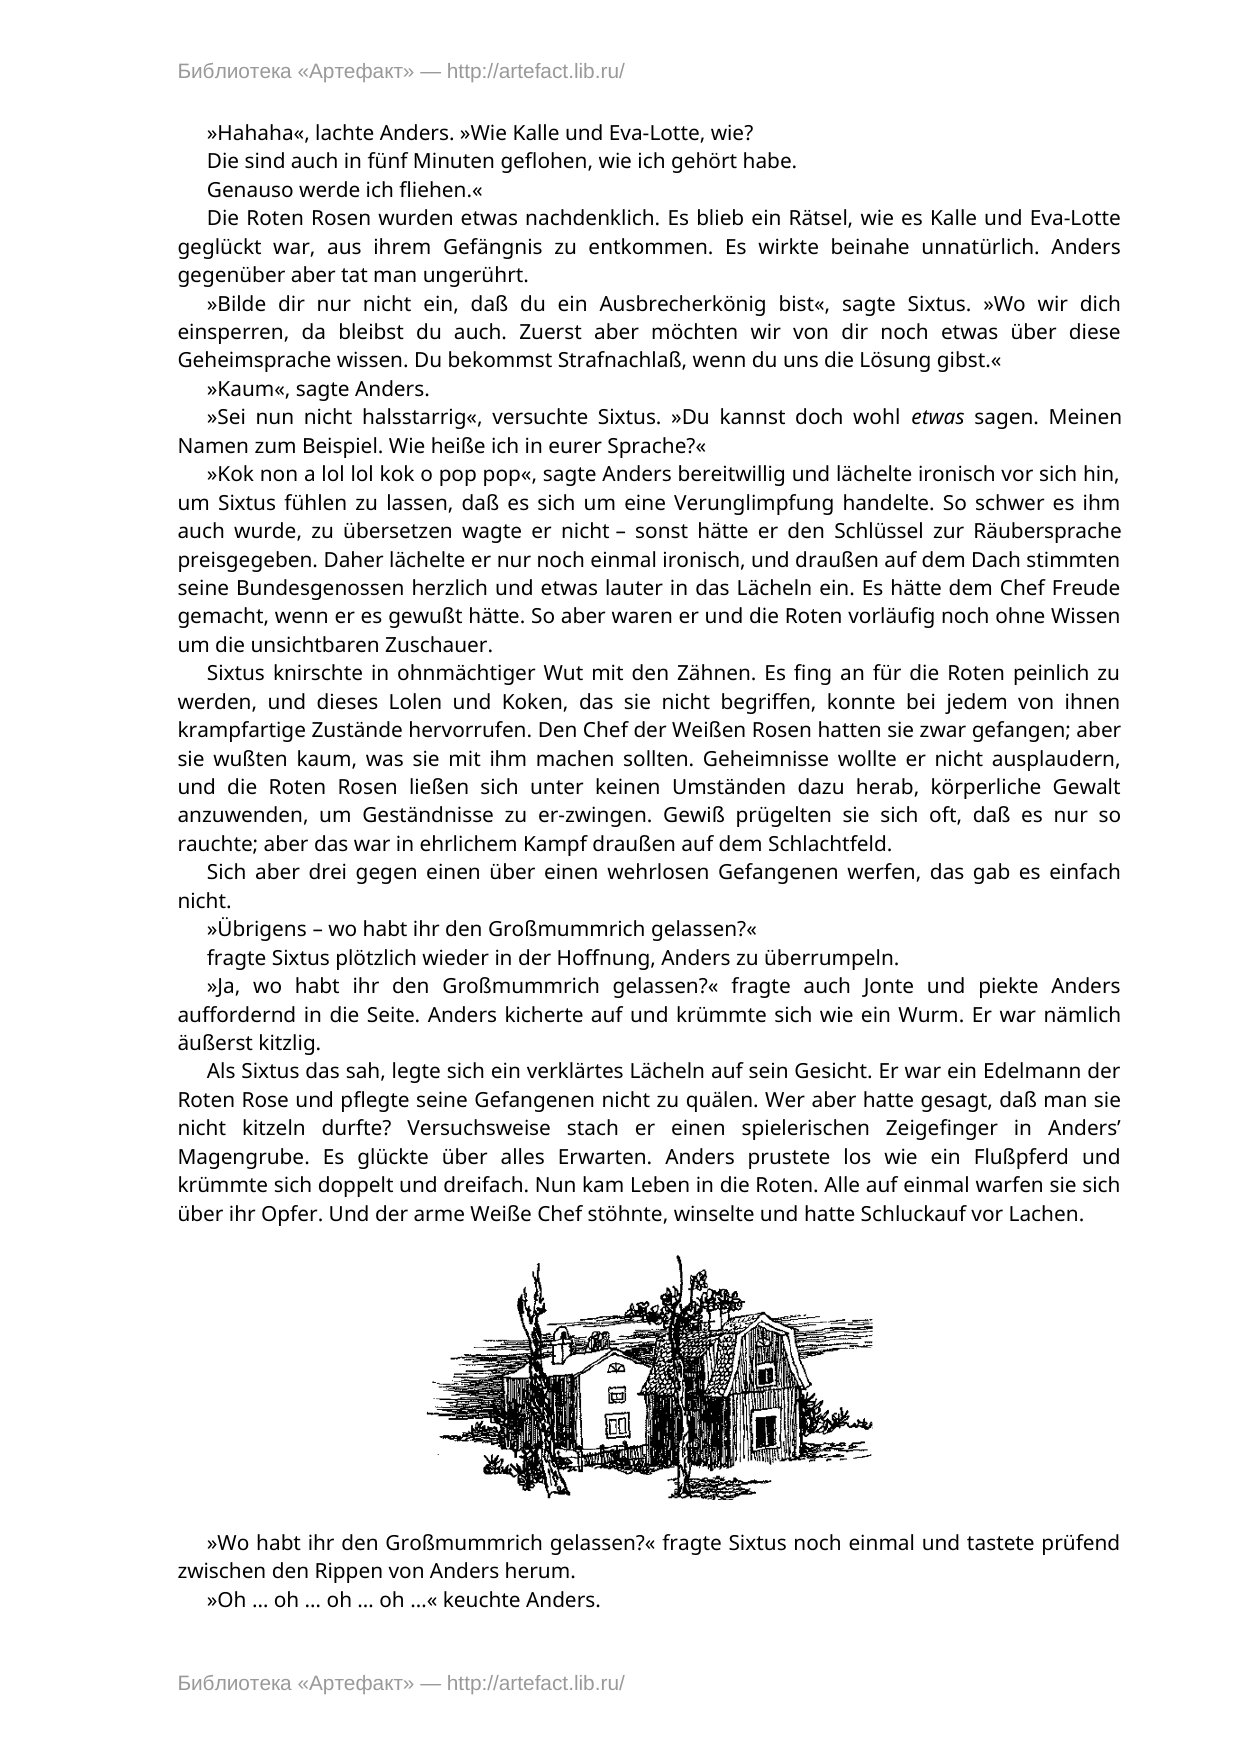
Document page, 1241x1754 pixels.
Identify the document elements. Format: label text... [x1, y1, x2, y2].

text »Sei nun nicht halsstarrig«, versuchte Sixtus. »Du kannst doch wohl etwas sagen. Meinen Namen zum Beispiel. Wie heiße ich in eurer Sprache?« [177, 402, 1122, 459]
text »Bilde dir nur nicht ein, daß du ein Ausbrecherkönig bist«, sagte Sixtus. »Wo wir dich einsperren, da bleibst du auch. Zuerst aber möchten wir von dir noch etwas über diese Geheimsprache wissen. Du bekommst Strafnachlaß, wenn du uns die Lösung gibst.« [177, 289, 1122, 374]
text Die Roten Rosen wurden etwas nachdenklich. Es blieb ein Rätsel, wie es Kalle und Eva-Lotte geglückt war, aus ihrem Gefängnis zu entkommen. Es wirkte beinahe unnatürlich. Anders gegenüber aber tat man ungerührt. [177, 203, 1122, 289]
text »Ja, wo habt ihr den Großmummrich gelassen?« fragte auch Jonte und piekte Anders auffordernd in die Seite. Anders kicherte auf und krümmte sich wie ein Wurm. Er war nämlich äußerst kitzlig. [177, 971, 1122, 1057]
text fragte Sixtus plötzlich wieder in der Hoffnung, Anders zu überrumpeln. [177, 943, 1122, 971]
text »Kaum«, sagte Anders. [177, 374, 1122, 402]
text »Oh … oh … oh … oh …« keuchte Anders. [177, 1585, 1122, 1613]
text Als Sixtus das sah, legte sich ein verklärtes Lächeln auf sein Gesicht. Er war ein Edelmann der Roten Rose und pflegte seine Gefangenen nicht zu quälen. Wer aber hatte gesagt, daß man sie nicht kitzeln durfte? Versuchsweise stach er einen spielerischen Zeigefinger in Anders’ Magengrube. Es glückte über alles Erwarten. Anders prustete los wie ein Flußpferd und krümmte sich doppelt und dreifach. Nun kam Leben in die Roten. Alle auf einmal warfen sie sich über ihr Opfer. Und der arme Weiße Chef stöhnte, winselte und hatte Schluckauf vor Lachen. [177, 1057, 1122, 1227]
text »Kok non a lol lol kok o pop pop«, sagte Anders bereitwillig und lächelte ironisch vor sich hin, um Sixtus fühlen zu lassen, daß es sich um eine Verunglimpfung handelte. So schwer es ihm auch wurde, zu übersetzen wagte er nicht – sonst hätte er den Schlüssel zur Räubersprache preisgegeben. Daher lächelte er nur noch einmal ironisch, und draußen auf dem Dach stimmten seine Bundesgenossen herzlich und etwas lauter in das Lächeln ein. Es hätte dem Chef Freude gemacht, wenn er es gewußt hätte. So aber waren er und die Roten vorläufig noch ohne Wissen um die unsichtbaren Zuschauer. [177, 459, 1122, 658]
text »Hahaha«, lachte Anders. »Wie Kalle und Eva-Lotte, wie? [177, 118, 1122, 147]
text Sich aber drei gegen einen über einen wehrlosen Gefangenen werfen, das gab es einfach nicht. [177, 857, 1122, 914]
picture [426, 1255, 873, 1500]
text Genauso werde ich fliehen.« [177, 175, 1122, 203]
text Sixtus knirschte in ohnmächtiger Wut mit den Zähnen. Es fing an für die Roten peinlich zu werden, und dieses Lolen und Koken, das sie nicht begriffen, konnte bei jedem von ihnen krampfartige Zustände hervorrufen. Den Chef der Weißen Rosen hatten sie zwar gefangen; aber sie wußten kaum, was sie mit ihm machen sollten. Geheimnisse wollte er nicht ausplaudern, und die Roten Rosen ließen sich unter keinen Umständen dazu herab, körperliche Gewalt anzuwenden, um Geständnisse zu er-zwingen. Gewiß prügelten sie sich oft, daß es nur so rauchte; aber das war in ehrlichem Kampf draußen auf dem Schlachtfeld. [177, 658, 1122, 857]
text »Übrigens – wo habt ihr den Großmummrich gelassen?« [177, 914, 1122, 943]
text »Wo habt ihr den Großmummrich gelassen?« fragte Sixtus noch einmal und tastete prüfend zwischen den Rippen von Anders herum. [177, 1528, 1122, 1585]
text Die sind auch in fünf Minuten geflohen, wie ich gehört habe. [177, 147, 1122, 175]
